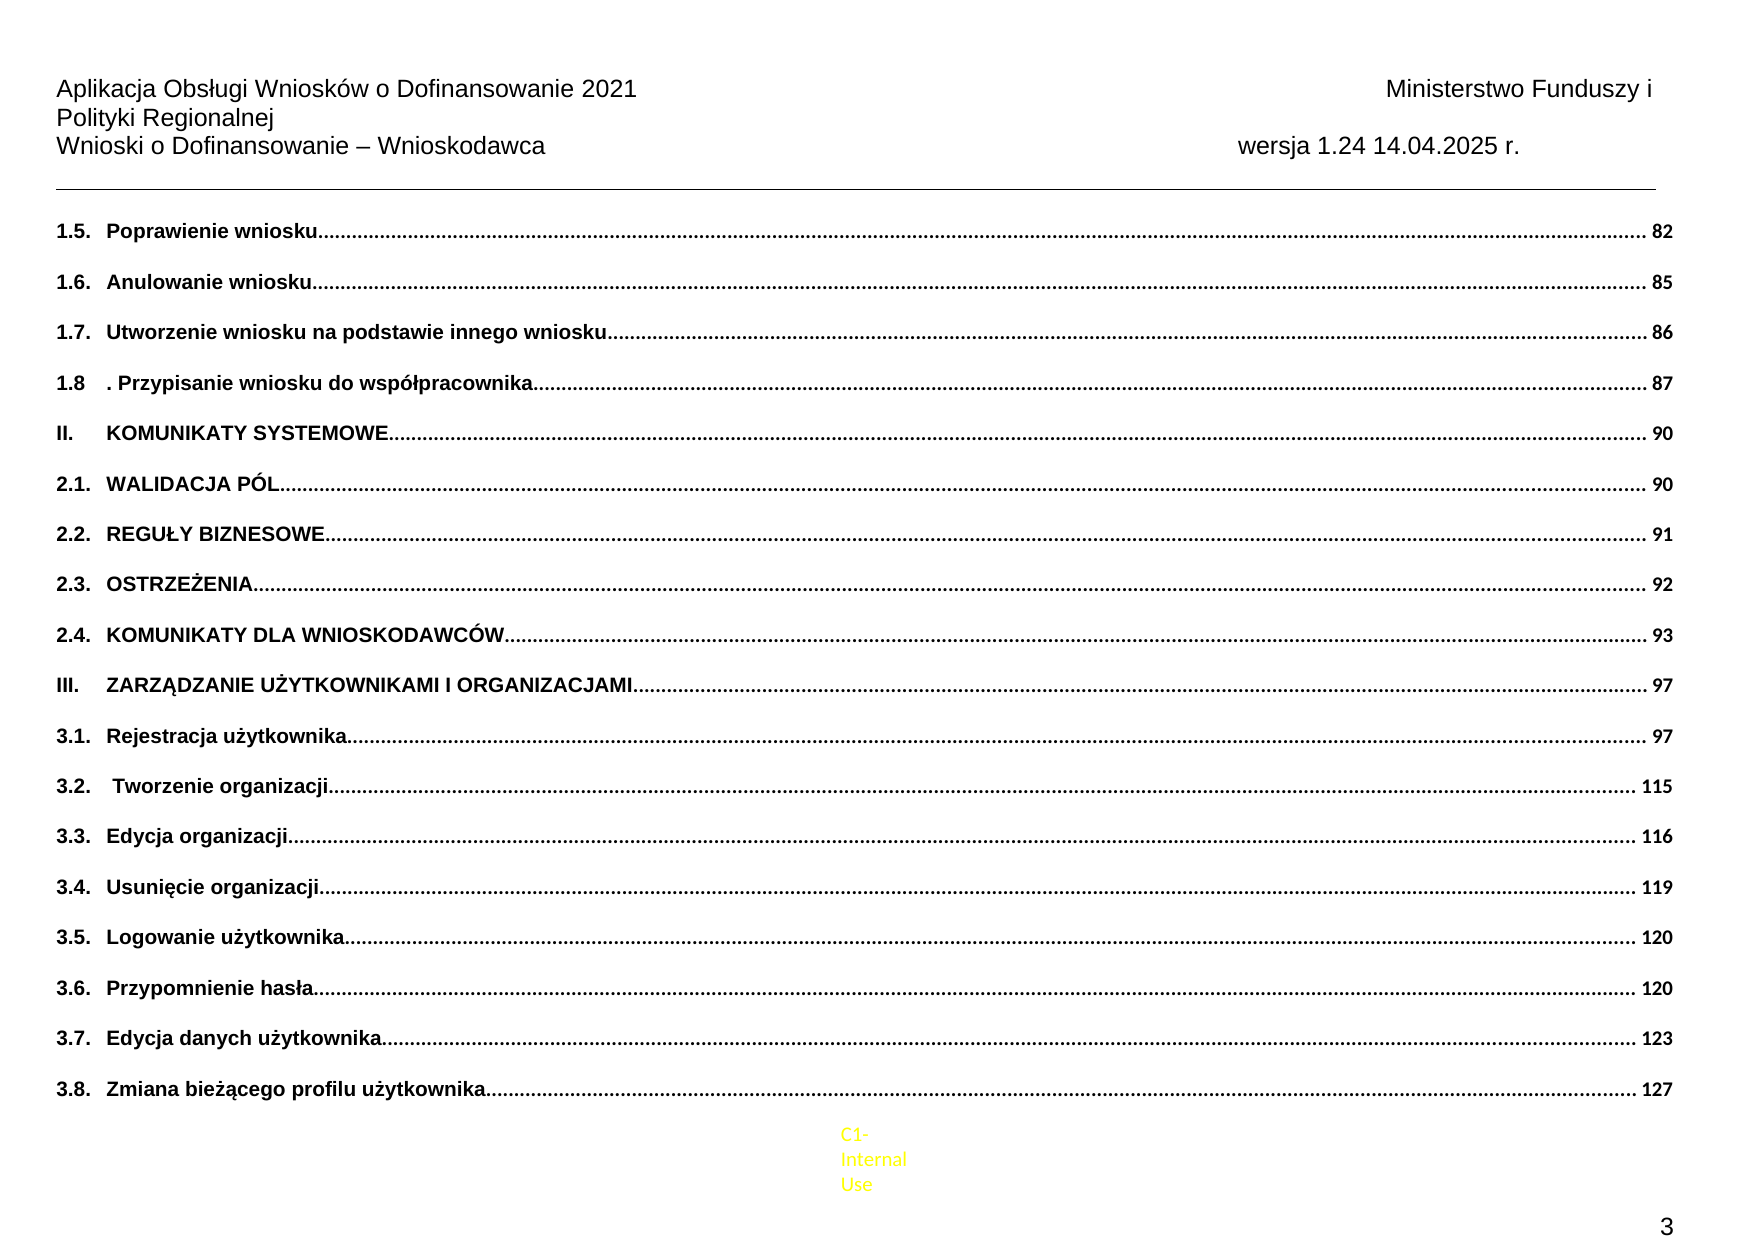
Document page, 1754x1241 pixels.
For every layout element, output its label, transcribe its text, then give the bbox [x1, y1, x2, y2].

text 3.3. Edycja organizacji 116 [56, 824, 1674, 849]
text 3.6. Przypomnienie hasła 120 [56, 975, 1674, 1000]
text 3.8. Zmiana bieżącego profilu użytkownika 127 [56, 1076, 1674, 1101]
text 2.3. OSTRZEŻENIA 92 [56, 572, 1674, 597]
text 1.5. Poprawienie wniosku 82 [56, 219, 1674, 244]
text 2.2. REGUŁY BIZNESOWE 91 [56, 521, 1674, 547]
text III. ZARZĄDZANIE UŻYTKOWNIKAMI I ORGANIZACJAMI 97 [56, 672, 1674, 698]
text 2.1. WALIDACJA PÓL 90 [56, 471, 1674, 496]
text II. KOMUNIKATY SYSTEMOWE 90 [56, 420, 1674, 446]
text 3.7. Edycja danych użytkownika 123 [56, 1025, 1674, 1051]
text 3.4. Usunięcie organizacji 119 [56, 874, 1674, 899]
text 2.4. KOMUNIKATY DLA WNIOSKODAWCÓW 93 [56, 622, 1674, 647]
text 3.2. Tworzenie organizacji 115 [56, 773, 1674, 799]
text 1.6. Anulowanie wniosku 85 [56, 269, 1674, 294]
text 3.1. Rejestracja użytkownika 97 [56, 723, 1674, 748]
text 3.5. Logowanie użytkownika 120 [56, 924, 1674, 950]
text 1.8 . Przypisanie wniosku do współpracownika 87 [56, 370, 1674, 395]
text 1.7. Utworzenie wniosku na podstawie innego wniosku 86 [56, 319, 1674, 345]
